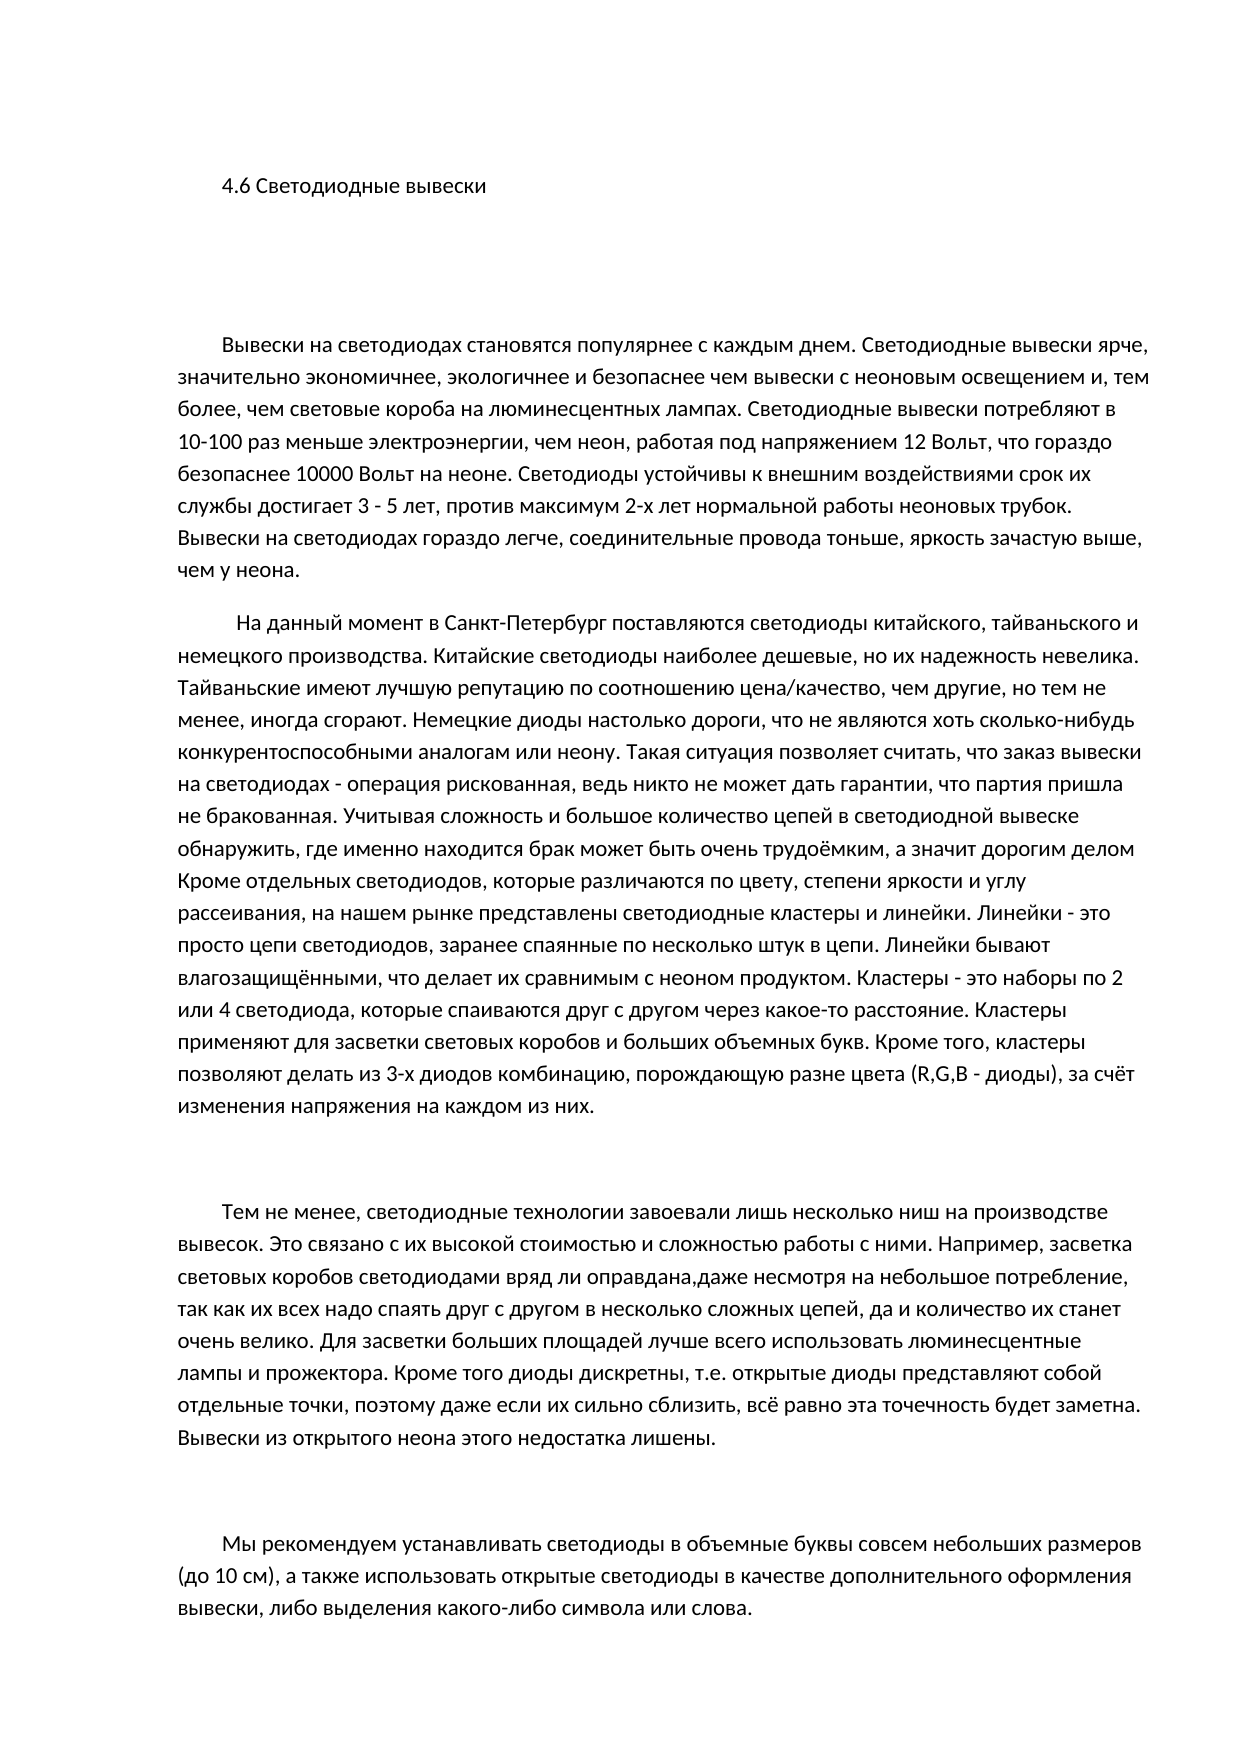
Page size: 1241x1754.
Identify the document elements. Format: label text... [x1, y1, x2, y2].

text Тем не менее, светодиодные технологии завоевали лишь несколько ниш на производстве вывесок. Это связано с их высокой стоимостью и сложностью работы с ними. Например, засветка световых коробов светодиодами вряд ли оправдана,даже несмотря на небольшое потребление, так как их всех надо спаять друг с другом в несколько сложных цепей, да и количество их станет очень велико. Для засветки больших площадей лучше всего использовать люминесцентные лампы и прожектора. Кроме того диоды дискретны, т.е. открытые диоды представляют собой отдельные точки, поэтому даже если их сильно сблизить, всё равно эта точечность будет заметна. Вывески из открытого неона этого недостатка лишены. [177, 1197, 1152, 1451]
text На данный момент в Санкт-Петербург поставляются светодиоды китайского, тайваньского и немецкого производства. Китайские светодиоды наиболее дешевые, но их надежность невелика. Тайваньские имеют лучшую репутацию по соотношению цена/качество, чем другие, но тем не менее, иногда сгорают. Немецкие диоды настолько дороги, что не являются хоть сколько-нибудь конкурентоспособными аналогам или неону. Такая ситуация позволяет считать, что заказ вывески на светодиодах - операция рискованная, ведь никто не может дать гарантии, что партия пришла не бракованная. Учитывая сложность и большое количество цепей в светодиодной вывеске обнаружить, где именно находится брак может быть очень трудоёмким, а значит дорогим делом Кроме отдельных светодиодов, которые различаются по цвету, степени яркости и углу рассеивания, на нашем рынке представлены светодиодные кластеры и линейки. Линейки - это просто цепи светодиодов, заранее спаянные по несколько штук в цепи. Линейки бывают влагозащищёнными, что делает их сравнимым с неоном продуктом. Кластеры - это наборы по 2 или 4 светодиода, которые спаиваются друг с другом через какое-то расстояние. Кластеры применяют для засветки световых коробов и больших объемных букв. Кроме того, кластеры позволяют делать из 3-х диодов комбинацию, порождающую разне цвета (R,G,B - диоды), за счёт изменения напряжения на каждом из них. [177, 608, 1152, 1119]
text 4.6 Светодиодные вывески [177, 171, 1152, 199]
text Вывески на светодиодах становятся популярнее с каждым днем. Светодиодные вывески ярче, значительно экономичнее, экологичнее и безопаснее чем вывески с неоновым освещением и, тем более, чем световые короба на люминесцентных лампах. Светодиодные вывески потребляют в 10-100 раз меньше электроэнергии, чем неон, работая под напряжением 12 Вольт, что гораздо безопаснее 10000 Вольт на неоне. Светодиоды устойчивы к внешним воздействиями срок их службы достигает 3 - 5 лет, против максимум 2-х лет нормальной работы неоновых трубок. Вывески на светодиодах гораздо легче, соединительные провода тоньше, яркость зачастую выше, чем у неона. [177, 330, 1152, 583]
text Мы рекомендуем устанавливать светодиоды в объемные буквы совсем небольших размеров (до 10 см), а также использовать открытые светодиоды в качестве дополнительного оформления вывески, либо выделения какого-либо символа или слова. [177, 1529, 1152, 1621]
